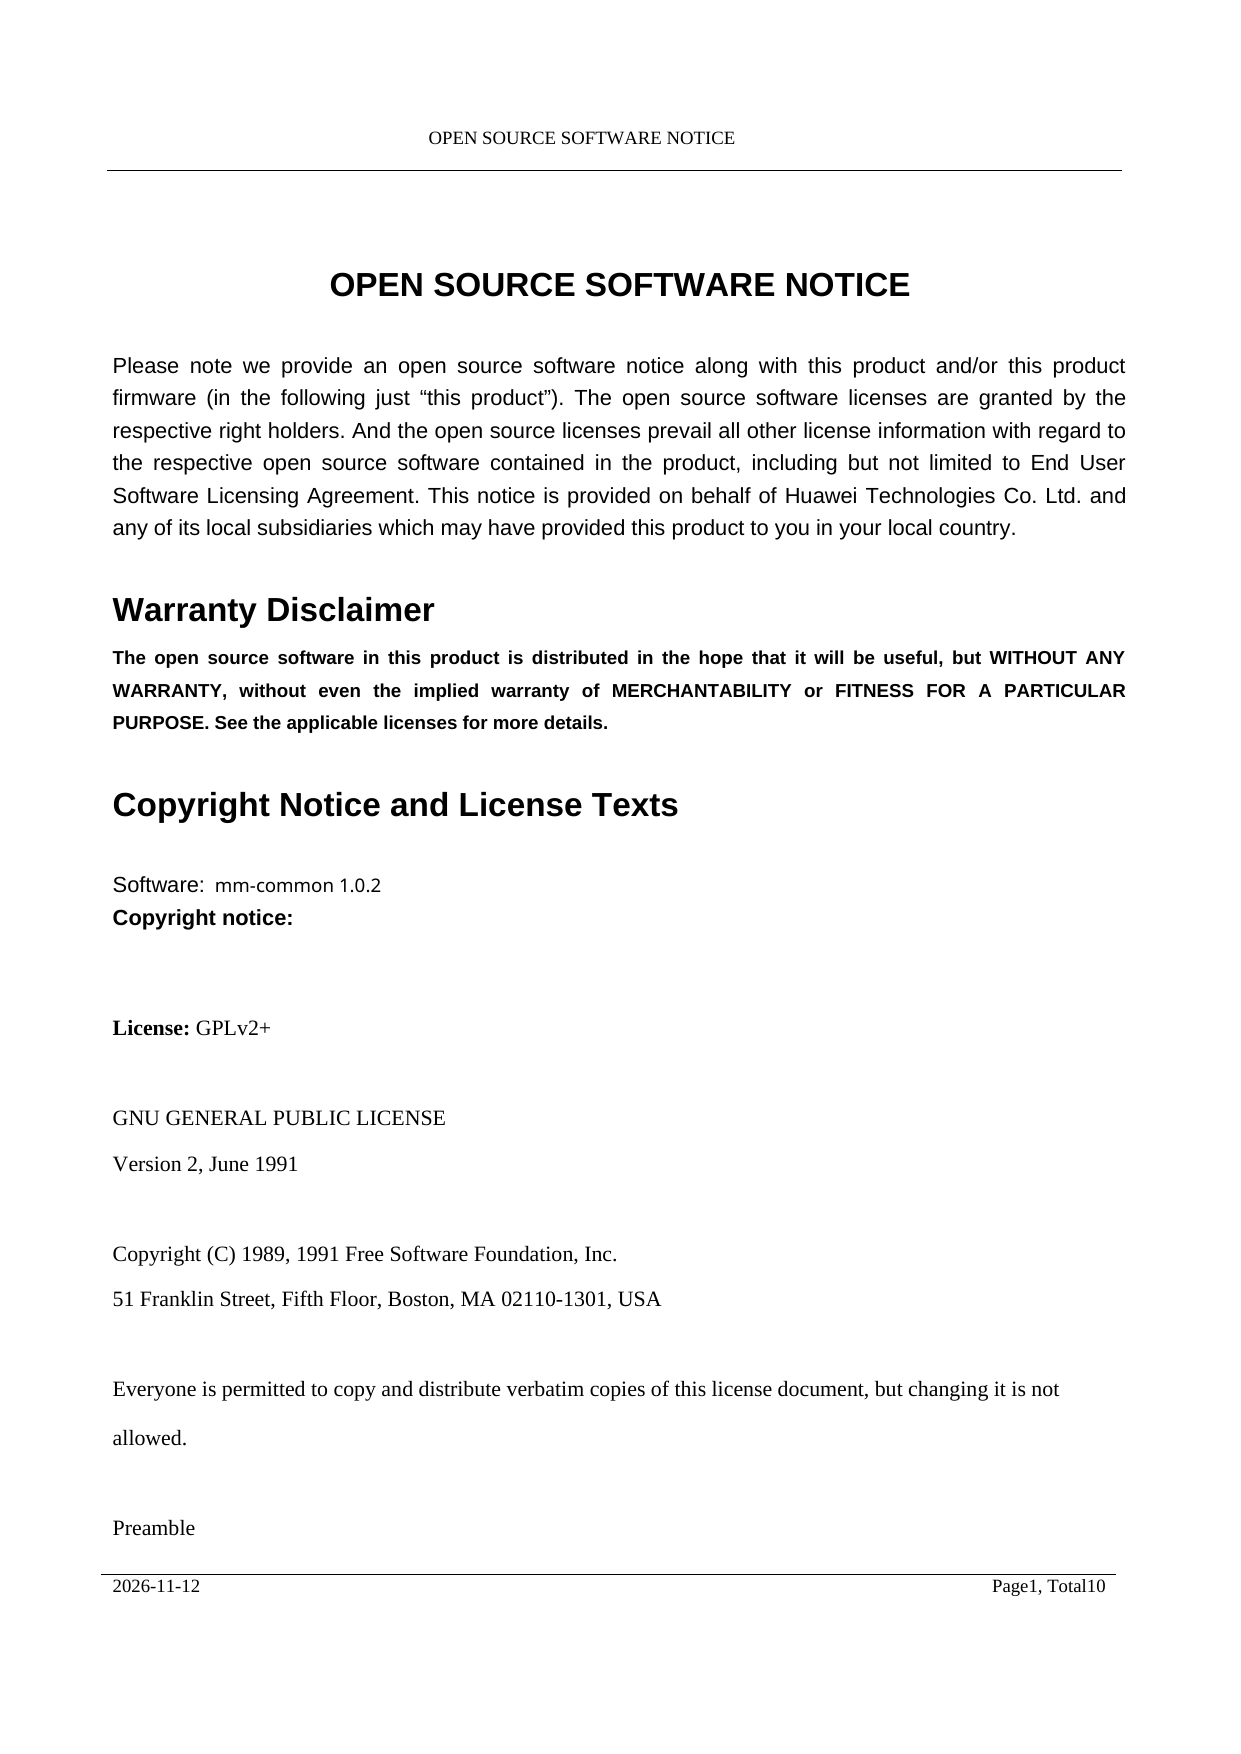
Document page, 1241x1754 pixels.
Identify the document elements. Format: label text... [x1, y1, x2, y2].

text GNU GENERAL PUBLIC LICENSE [112, 1102, 1128, 1134]
text Please note we provide an open source software notice along with this product and/or this product firmware (in the following just “this product”). The open source software licenses are granted by the respective right holders. And the open source licenses prevail all other license information with regard to the respective open source software contained in the product, including but not limited to End User Software Licensing Agreement. This notice is provided on behalf of Huawei Technologies Co. Ltd. and any of its local subsidiaries which may have provided this product to you in your local country. [112, 349, 1128, 544]
text OPEN SOURCE SOFTWARE NOTICE [112, 251, 1128, 316]
text The open source software in this product is distributed in the hope that it will be useful, but WITHOUT ANY WARRANTY, without even the implied warranty of MERCHANTABILITY or FITNESS FOR A PARTICULAR PURPOSE. See the applicable licenses for more details. [112, 641, 1128, 739]
text Version 2, June 1991 [112, 1147, 1128, 1179]
text License: GPLv2+ [112, 1012, 1128, 1044]
text Everyone is permitted to copy and distribute verbatim copies of this license document, but changing it is not allowed. [112, 1372, 1128, 1454]
text Copyright Notice and License Texts [112, 771, 1128, 836]
text Copyright notice: [112, 901, 1128, 934]
text 51 Franklin Street, Fifth Floor, Boston, MA 02110-1301, USA [112, 1282, 1128, 1315]
text Preamble [112, 1511, 1128, 1544]
text Warranty Disclaimer [112, 576, 1128, 641]
text Software: mm-common 1.0.2 [112, 869, 1128, 901]
text Copyright (C) 1989, 1991 Free Software Foundation, Inc. [112, 1237, 1128, 1269]
